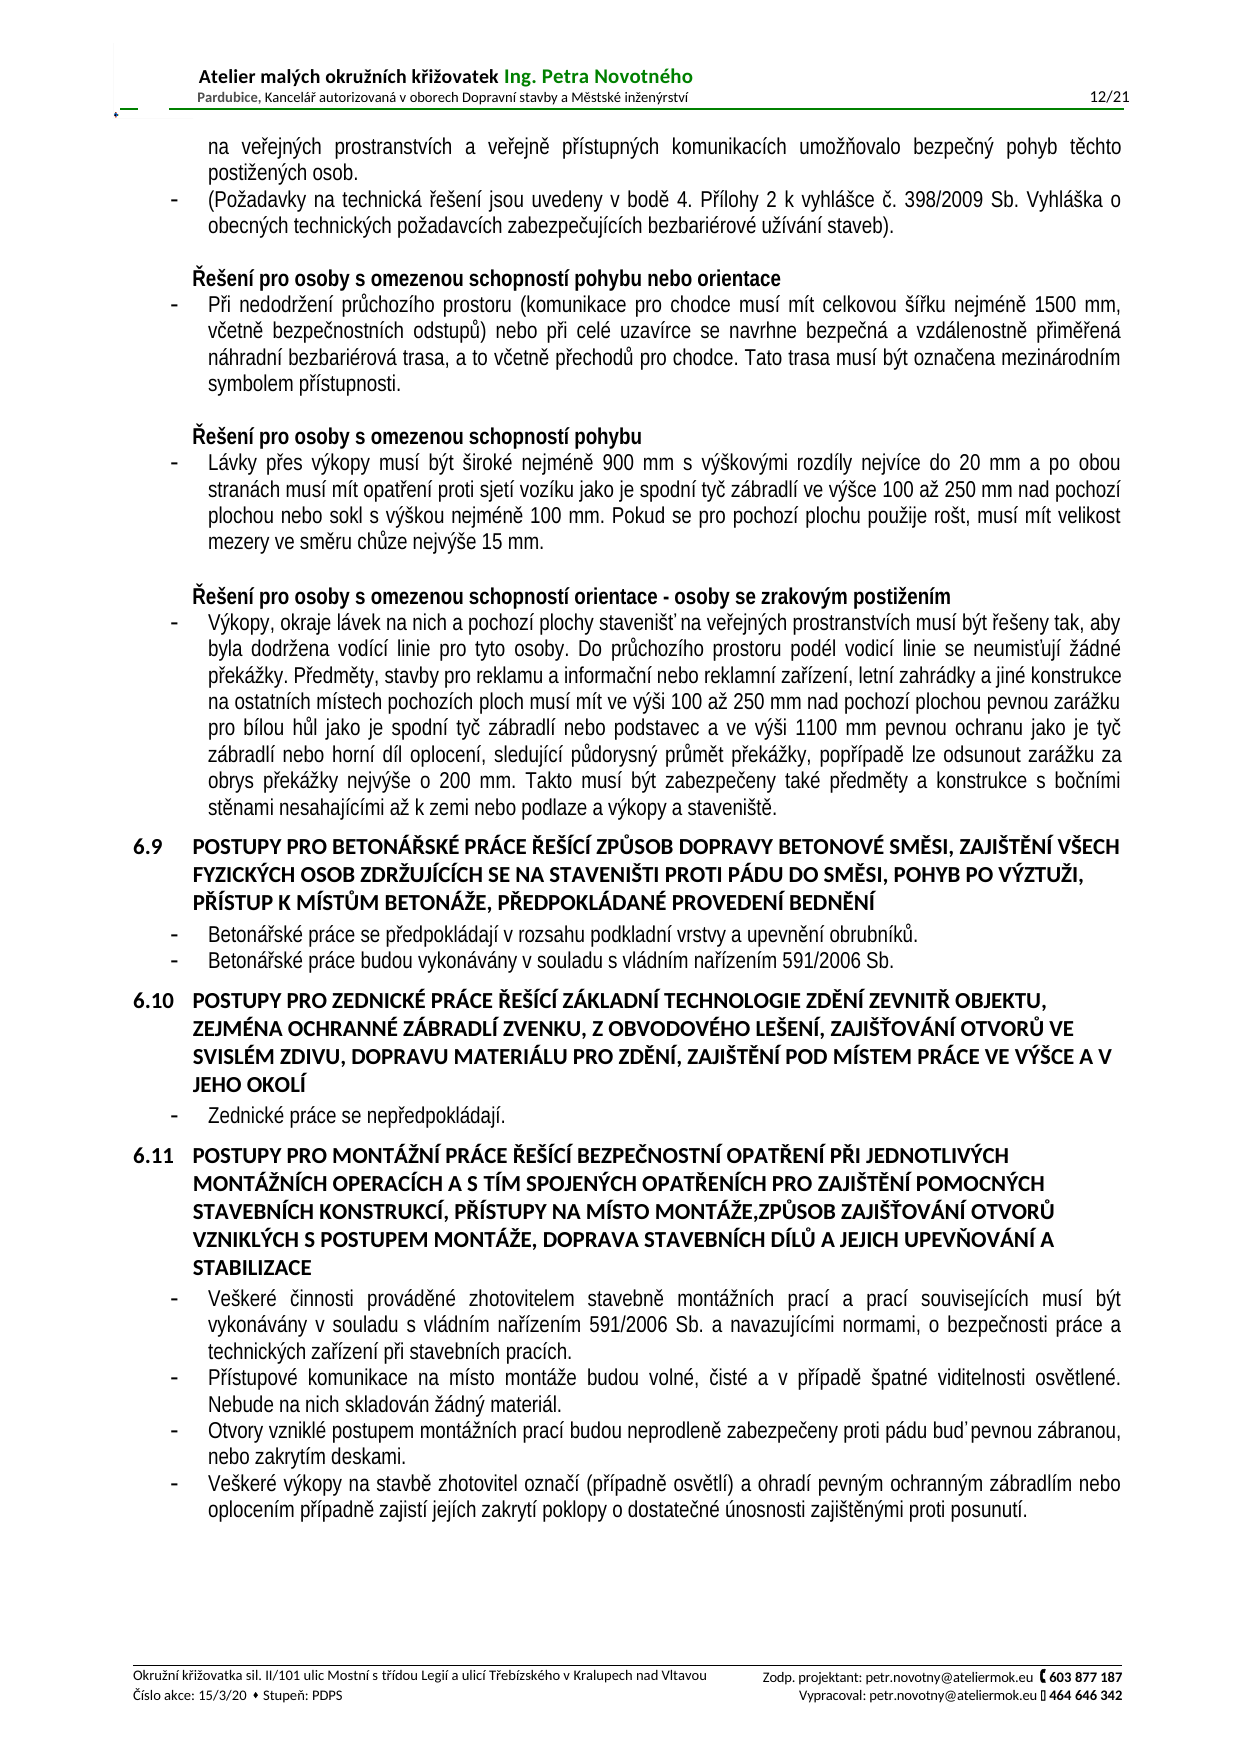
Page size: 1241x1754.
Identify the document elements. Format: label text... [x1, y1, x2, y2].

list Při nedodržení průchozího prostoru (komunikace pro chodce musí mít celkovou šířku nejméně 1500 mm, včetně bezpečnostních odstupů) nebo při celé uzavírce se navrhne bezpečná a vzdálenostně přiměřená náhradní bezbariérová trasa, a to včetně přechodů pro chodce. Tato trasa musí být označena mezinárodním symbolem přístupnosti. [170, 291, 1122, 396]
text Řešení pro osoby s omezenou schopností pohybu [133, 423, 1122, 449]
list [170, 133, 1122, 186]
list Lávky přes výkopy musí být široké nejméně 900 mm s výškovými rozdíly nejvíce do 20 mm a po obou stranách musí mít opatření proti sjetí vozíku jako je spodní tyč zábradlí ve výšce 100 až 250 mm nad pochozí plochou nebo sokl s výškou nejméně 100 mm. Pokud se pro pochozí plochu použije rošt, musí mít velikost mezery ve směru chůze nejvýše 15 mm. [170, 449, 1122, 554]
list Veškeré činnosti prováděné zhotovitelem stavebně montážních prací a prací souvisejících musí být vykonávány v souladu s vládním nařízením 591/2006 Sb. a navazujícími normami, o bezpečnosti práce a technických zařízení při stavebních pracích. [170, 1285, 1122, 1364]
list Veškeré výkopy na stavbě zhotovitel označí (případně osvětlí) a ohradí pevným ochranným zábradlím nebo oplocením případně zajistí jejích zakrytí poklopy o dostatečné únosnosti zajištěnými proti posunutí. [170, 1469, 1122, 1522]
list Přístupové komunikace na místo montáže budou volné, čisté a v případě špatné viditelnosti osvětlené. Nebude na nich skladován žádný materiál. [170, 1364, 1122, 1417]
list Otvory vzniklé postupem montážních prací budou neprodleně zabezpečeny proti pádu buď pevnou zábranou, nebo zakrytím deskami. [170, 1417, 1122, 1469]
subtitle Postupy pro zednické práce řešící základní technologie zdění zevnitř objektu, zejména ochranné zábradlí zvenku, z obvodového lešení, zajišťování otvorů ve svislém zdivu, dopravu materiálu pro zdění, zajištění pod místem práce ve výšce a v jeho okolí [133, 986, 1122, 1098]
list Výkopy, okraje lávek na nich a pochozí plochy stavenišť na veřejných prostranstvích musí být řešeny tak, aby byla dodržena vodící linie pro tyto osoby. Do průchozího prostoru podél vodicí linie se neumisťují žádné překážky. Předměty, stavby pro reklamu a informační nebo reklamní zařízení, letní zahrádky a jiné konstrukce na ostatních místech pochozích ploch musí mít ve výši 100 až 250 mm nad pochozí plochou pevnou zarážku pro bílou hůl jako je spodní tyč zábradlí nebo podstavec a ve výši 1100 mm pevnou ochranu jako je tyč zábradlí nebo horní díl oplocení, sledující půdorysný průmět překážky, popřípadě lze odsunout zarážku za obrys překážky nejvýše o 200 mm. Takto musí být zabezpečeny také předměty a konstrukce s bočními stěnami nesahajícími až k zemi nebo podlaze a výkopy a staveniště. [170, 609, 1122, 820]
text Řešení pro osoby s omezenou schopností pohybu nebo orientace [133, 265, 1122, 291]
list (Požadavky na technická řešení jsou uvedeny v bodě 4. Přílohy 2 k vyhlášce č. 398/2009 Sb. Vyhláška o obecných technických požadavcích zabezpečujících bezbariérové užívání staveb). [170, 186, 1122, 238]
subtitle Postupy pro betonářské práce řešící způsob dopravy betonové směsi, zajištění všech fyzických osob zdržujících se na staveništi proti pádu do směsi, pohyb po výztuži, přístup k místům betonáže, předpokládané provedení bednění [133, 832, 1122, 916]
list Zednické práce se nepředpokládají. [170, 1102, 1122, 1128]
list Betonářské práce budou vykonávány v souladu s vládním nařízením 591/2006 Sb. [170, 947, 1122, 973]
list Betonářské práce se předpokládají v rozsahu podkladní vrstvy a upevnění obrubníků. [170, 921, 1122, 947]
subtitle Postupy pro montážní práce řešící bezpečnostní opatření při jednotlivých montážních operacích a s tím spojených opatřeních pro zajištění pomocných stavebních konstrukcí, přístupy na místo montáže,způsob zajišťování otvorů vzniklých s postupem montáže, doprava stavebních dílů a jejich upevňování a stabilizace [133, 1141, 1122, 1281]
text Řešení pro osoby s omezenou schopností orientace - osoby se zrakovým postižením [133, 583, 1122, 609]
